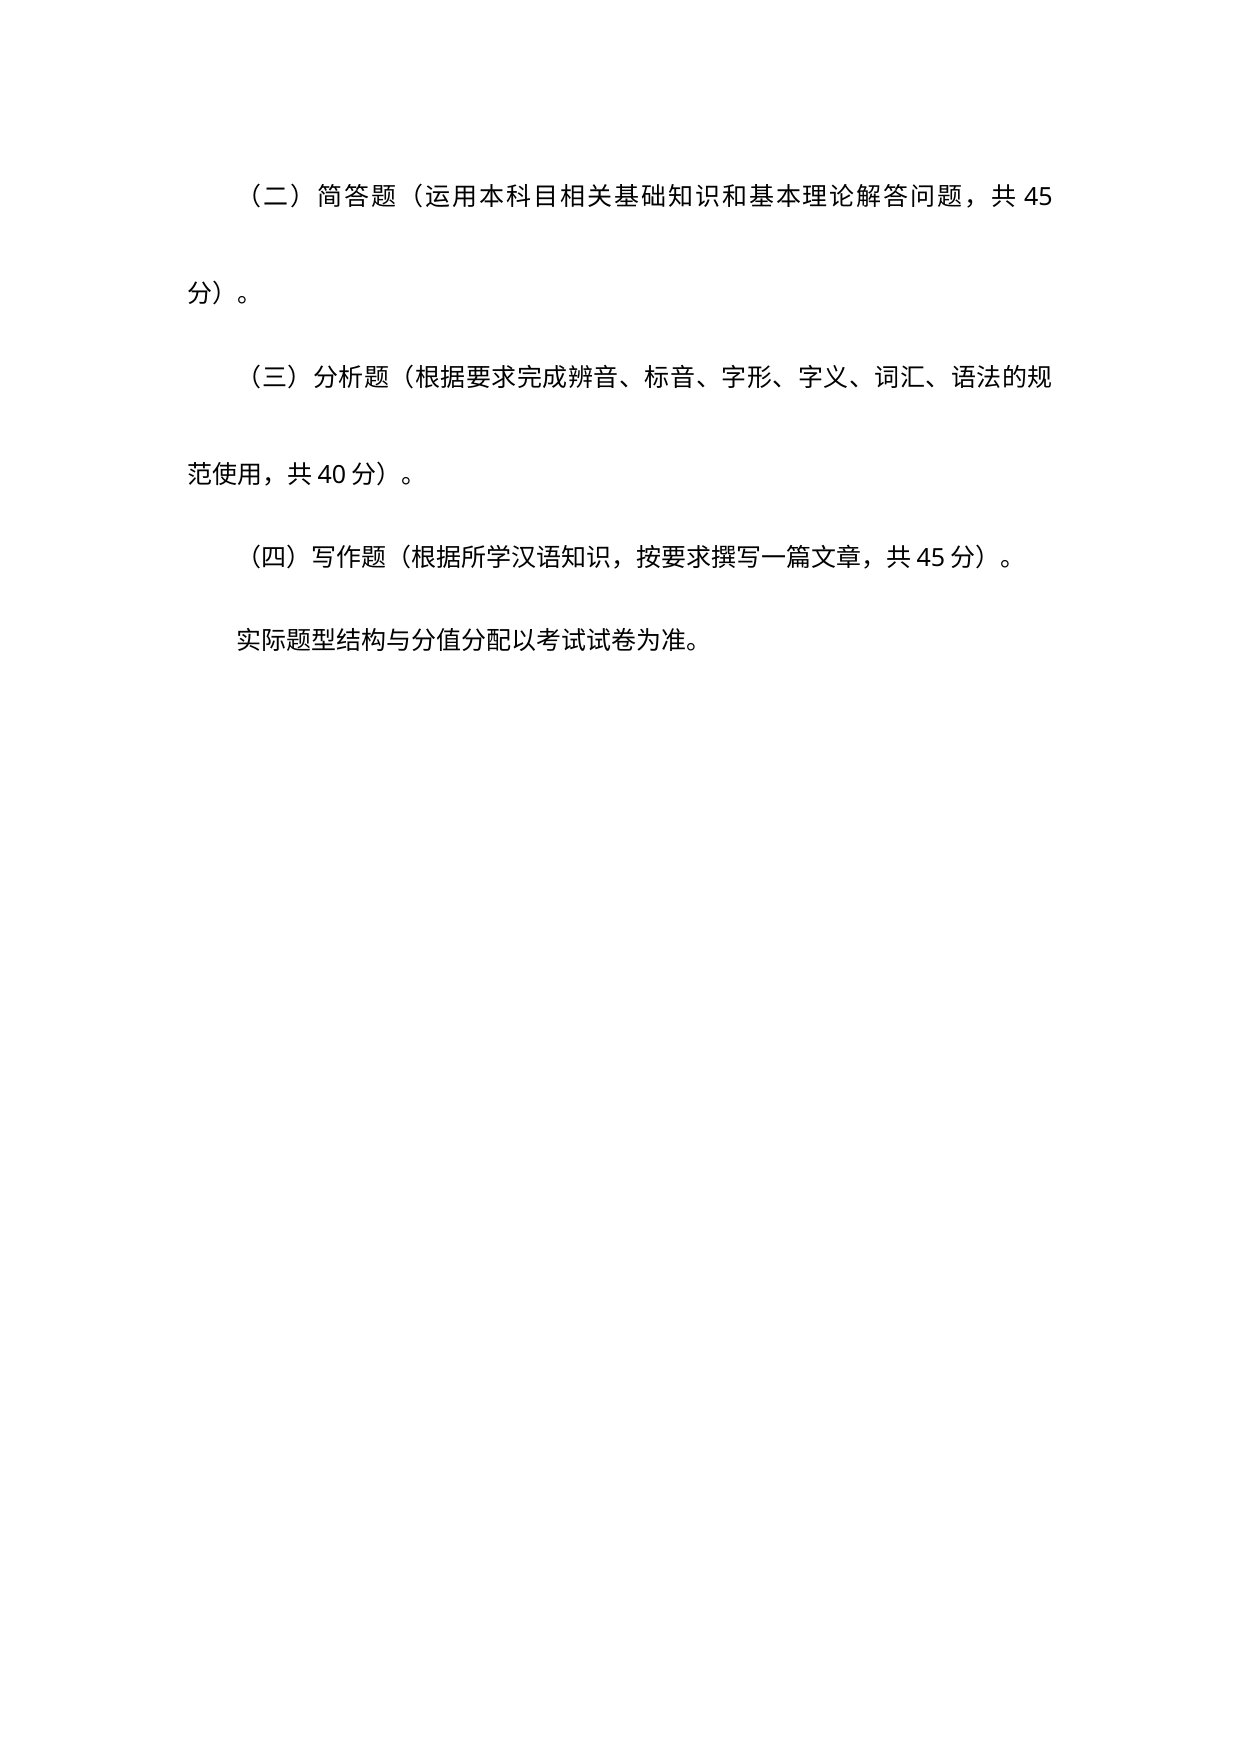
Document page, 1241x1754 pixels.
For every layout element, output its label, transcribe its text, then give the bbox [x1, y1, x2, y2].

text （二）简答题（运用本科目相关基础知识和基本理论解答问题，共45分）。 [187, 162, 1053, 324]
text （三）分析题（根据要求完成辨音、标音、字形、字义、词汇、语法的规范使用，共40分）。 [187, 343, 1053, 505]
text （四）写作题（根据所学汉语知识，按要求撰写一篇文章，共45分）。 [187, 523, 1053, 588]
text 实际题型结构与分值分配以考试试卷为准。 [187, 606, 1053, 671]
